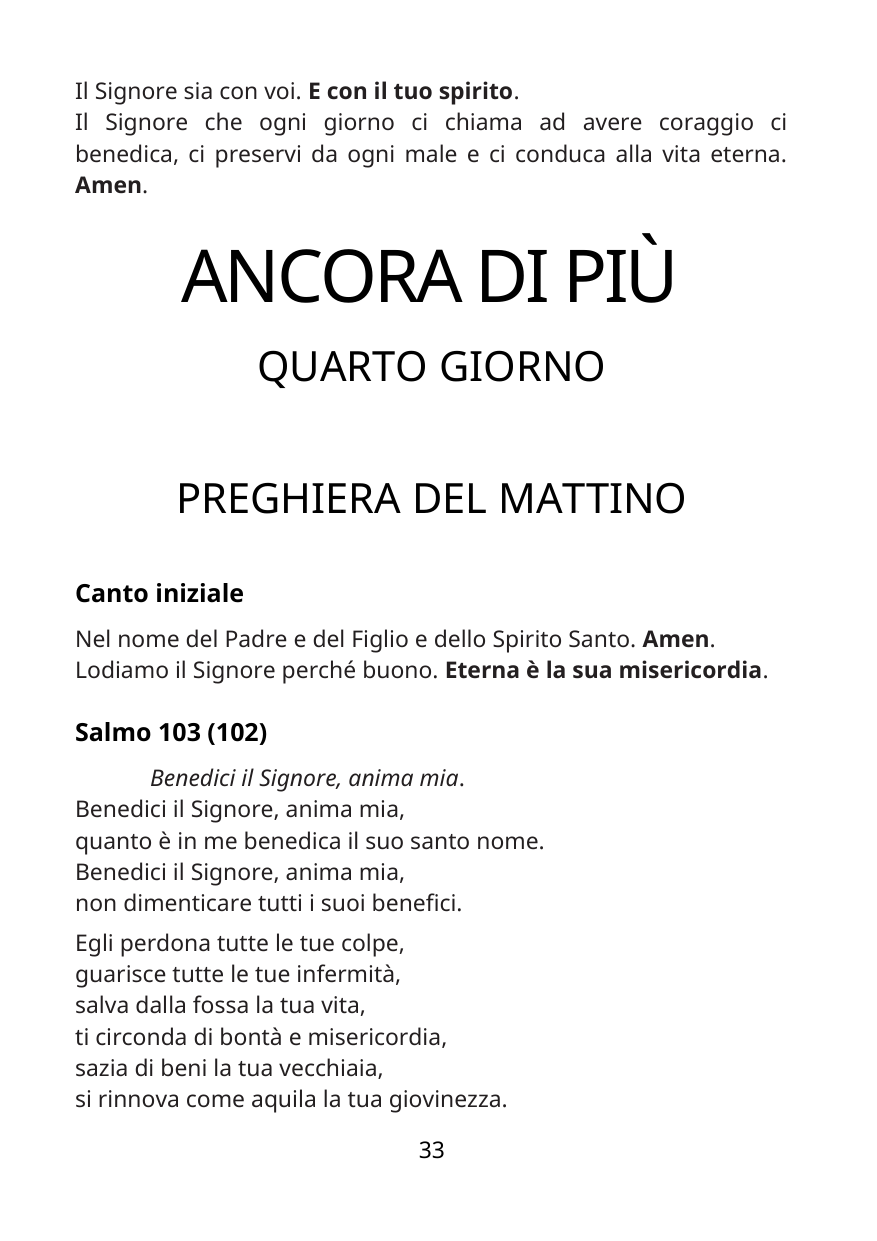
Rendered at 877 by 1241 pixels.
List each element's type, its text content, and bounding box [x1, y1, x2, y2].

text guarisce tutte le tue infermità, [75, 958, 788, 989]
text Benedici il Signore, anima mia, [75, 793, 788, 824]
text Benedici il Signore, anima mia, [75, 856, 788, 887]
text Il Signore sia con voi. E con il tuo spirito. [75, 75, 788, 106]
text Nel nome del Padre e del Figlio e dello Spirito Santo. Amen. [75, 623, 788, 654]
text non dimenticare tutti i suoi benefici. [75, 887, 788, 918]
text Benedici il Signore, anima mia. [75, 762, 788, 793]
text QUARTO GIORNO [75, 337, 788, 394]
text ti circonda di bontà e misericordia, [75, 1020, 788, 1052]
text salva dalla fossa la tua vita, [75, 989, 788, 1020]
text Canto iniziale [75, 575, 788, 609]
text Il Signore che ogni giorno ci chiama ad avere coraggio ci benedica, ci preservi da ogni male e ci conduca alla vita eterna. Amen. [75, 106, 788, 200]
text Lodiamo il Signore perché buono. Eterna è la sua misericordia. [75, 654, 788, 685]
text PREGHIERA DEL MATTINO [75, 469, 788, 525]
text quanto è in me benedica il suo santo nome. [75, 824, 788, 856]
text Egli perdona tutte le tue colpe, [75, 927, 788, 958]
text sazia di beni la tua vecchiaia, [75, 1052, 788, 1083]
text si rinnova come aquila la tua giovinezza. [75, 1083, 788, 1114]
text Salmo 103 (102) [75, 714, 788, 749]
subtitle ANCORA DI PIÙ [75, 225, 788, 324]
